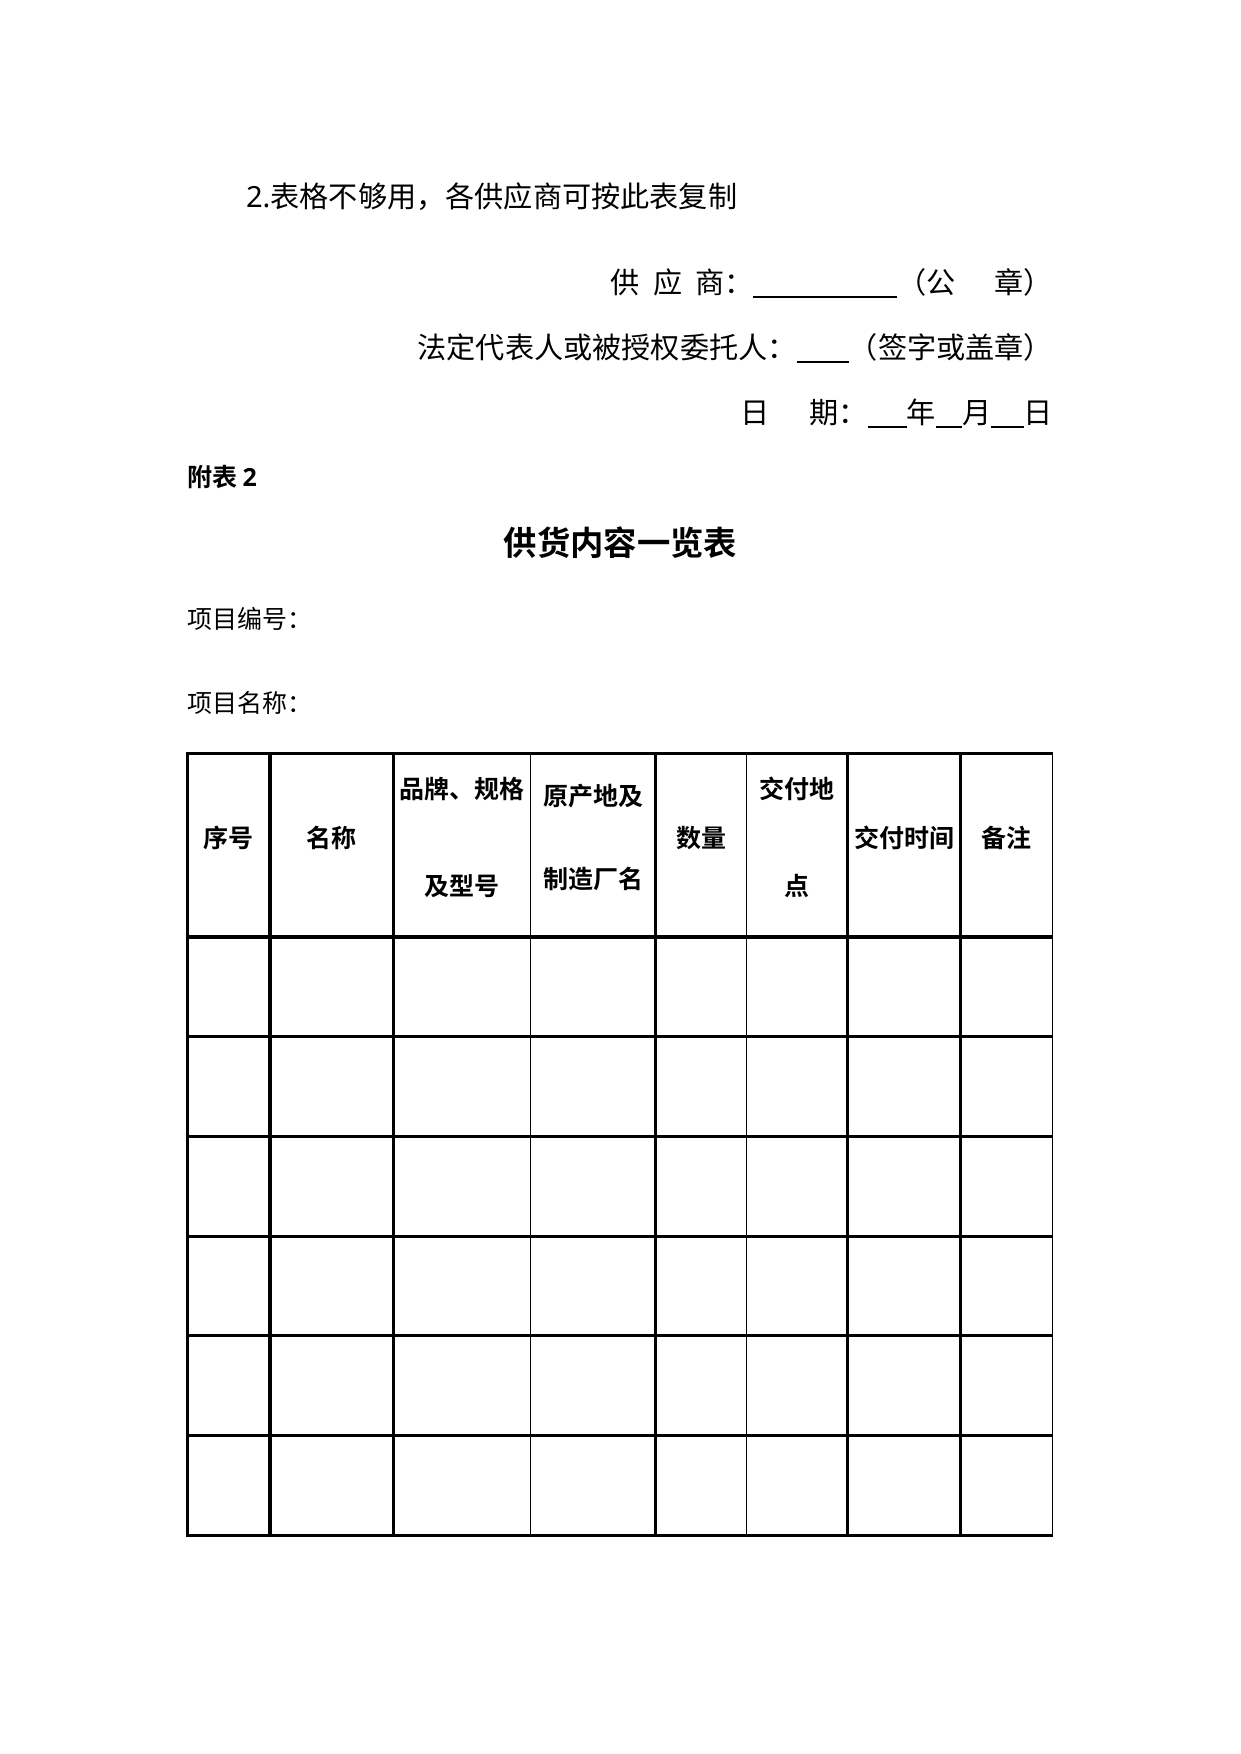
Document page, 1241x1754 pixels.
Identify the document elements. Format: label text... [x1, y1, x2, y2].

table_header 品牌、规格及型号 [395, 755, 530, 935]
table_cell [962, 1238, 1052, 1334]
table_cell [657, 1138, 746, 1234]
table_cell [189, 1038, 268, 1135]
text 附表2 [187, 443, 1053, 508]
table_cell [962, 1337, 1052, 1434]
table_cell [657, 1238, 746, 1334]
table_cell [849, 1437, 959, 1533]
table_header 名称 [272, 755, 392, 935]
table_cell [531, 1337, 654, 1434]
table_cell [849, 1337, 959, 1434]
table_cell [189, 1138, 268, 1234]
table_cell [395, 1138, 530, 1234]
table_cell [272, 1337, 392, 1434]
table_header 数量 [657, 755, 746, 935]
table_cell [962, 1138, 1052, 1234]
table_cell [657, 1337, 746, 1434]
table_cell [395, 939, 530, 1035]
text 项目名称： [187, 669, 1053, 734]
text 供货内容一览表 [187, 508, 1053, 573]
table_cell [531, 1038, 654, 1135]
table_cell [849, 1238, 959, 1334]
table_cell [395, 1337, 530, 1434]
table_cell [395, 1038, 530, 1135]
table_cell [272, 1238, 392, 1334]
table_cell [747, 939, 846, 1035]
table_cell [657, 939, 746, 1035]
table_cell [849, 1038, 959, 1135]
text 项目编号： [187, 586, 1053, 651]
table_header 交付时间 [849, 755, 959, 935]
table_header 交付地点 [747, 755, 846, 935]
table_cell [531, 939, 654, 1035]
table_cell [962, 1038, 1052, 1135]
table_header 原产地及 制造厂名 [531, 755, 654, 935]
table_cell [531, 1437, 654, 1533]
table_cell [747, 1337, 846, 1434]
text 2.表格不够用，各供应商可按此表复制 [187, 162, 1053, 227]
table_cell [747, 1138, 846, 1234]
table_cell [747, 1437, 846, 1533]
table_cell [657, 1038, 746, 1135]
text 法定代表人或被授权委托人： （签字或盖章） [187, 313, 1053, 378]
table_cell [657, 1437, 746, 1533]
table_cell [747, 1038, 846, 1135]
table_cell [531, 1138, 654, 1234]
table_cell [272, 1038, 392, 1135]
table_cell [272, 939, 392, 1035]
table_cell [849, 939, 959, 1035]
table_cell [849, 1138, 959, 1234]
table_cell [189, 1238, 268, 1334]
table_cell [395, 1437, 530, 1533]
table_cell [189, 939, 268, 1035]
table_cell [272, 1138, 392, 1234]
table_cell [395, 1238, 530, 1334]
text 日 期： 年 月 日 [187, 378, 1053, 443]
table_cell [189, 1437, 268, 1533]
table_cell [962, 1437, 1052, 1533]
table_header 备注 [962, 755, 1052, 935]
table_cell [189, 1337, 268, 1434]
table_header 序号 [189, 755, 268, 935]
text 供 应 商： （公 章） [187, 248, 1053, 313]
table_cell [747, 1238, 846, 1334]
table_cell [962, 939, 1052, 1035]
table_cell [272, 1437, 392, 1533]
table_cell [531, 1238, 654, 1334]
